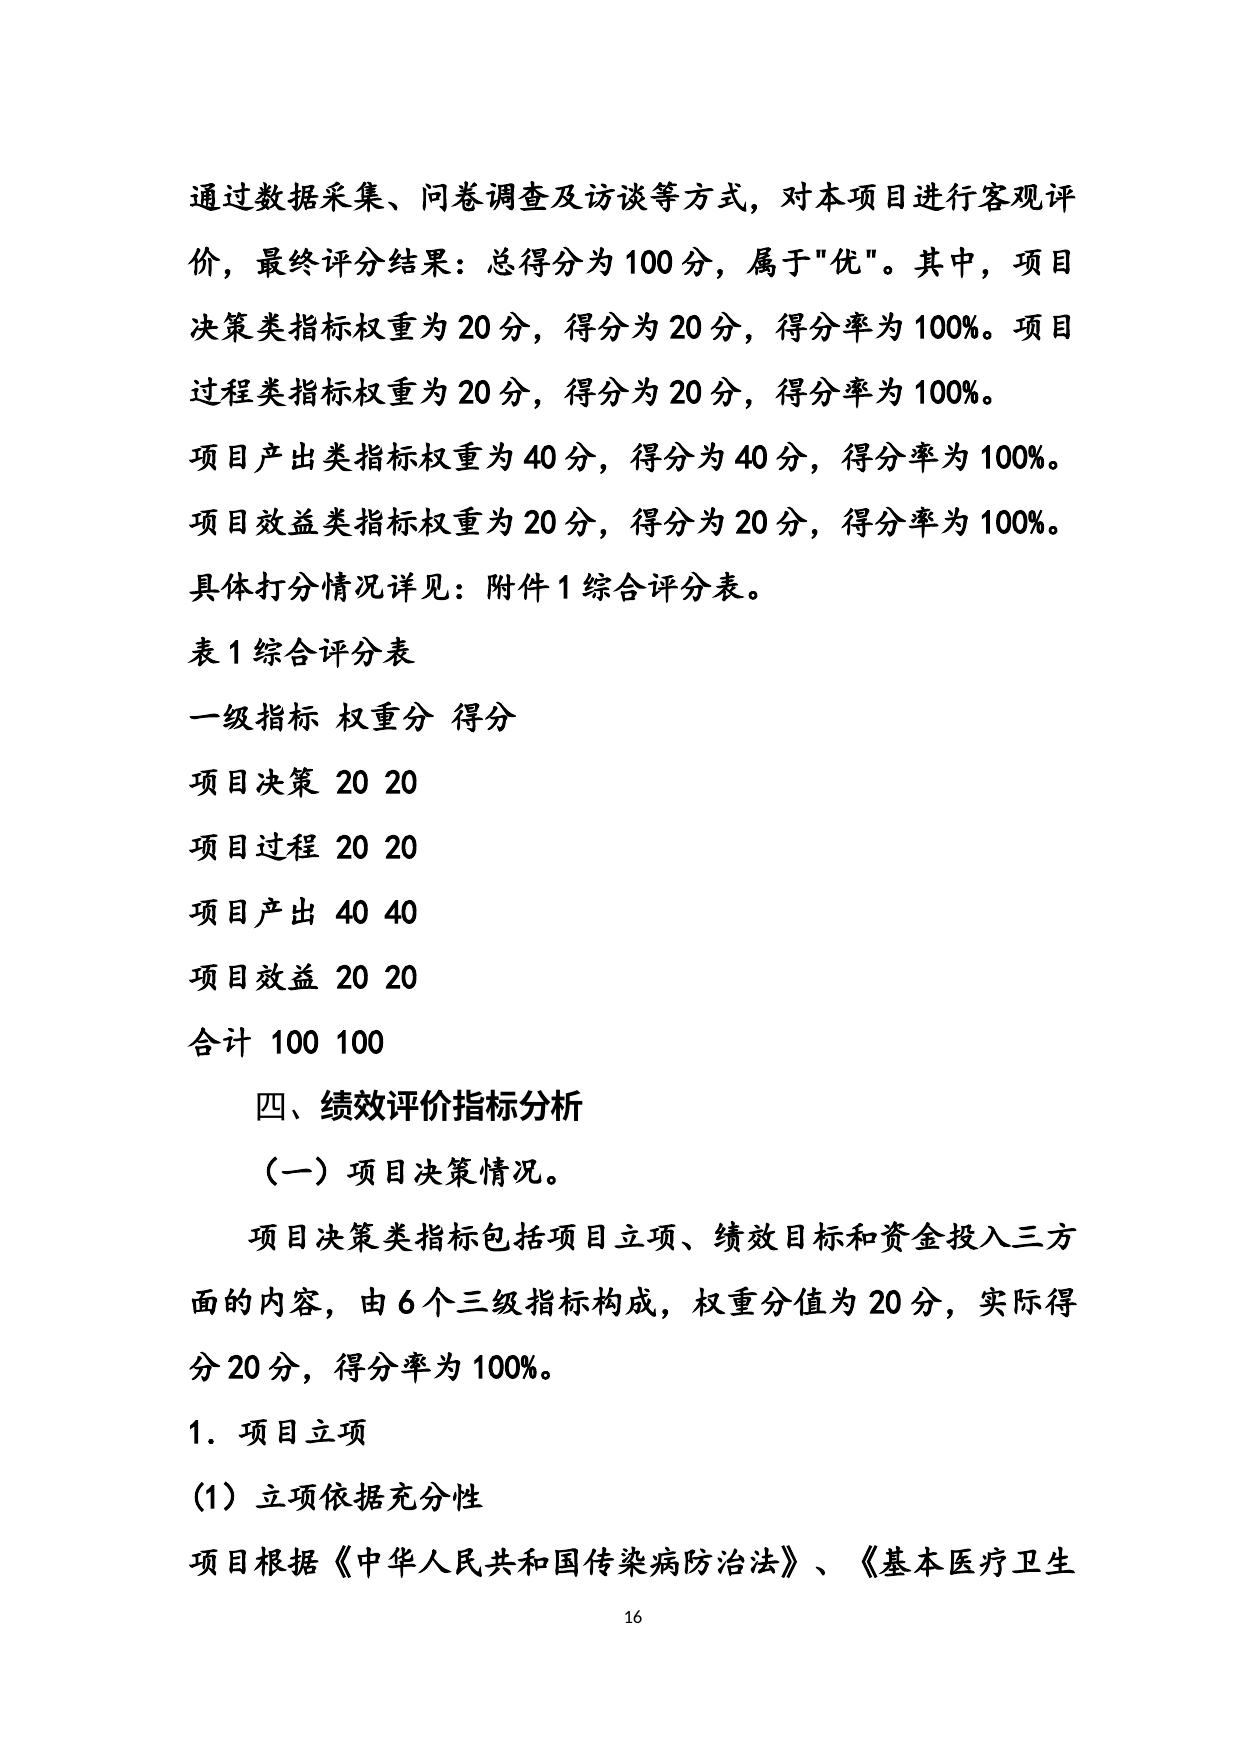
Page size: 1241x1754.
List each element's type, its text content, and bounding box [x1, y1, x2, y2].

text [187, 1202, 1078, 1592]
text （一）项目决策情况。 [187, 1137, 1078, 1202]
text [187, 162, 1078, 1072]
text 四、绩效评价指标分析 [187, 1072, 1078, 1137]
